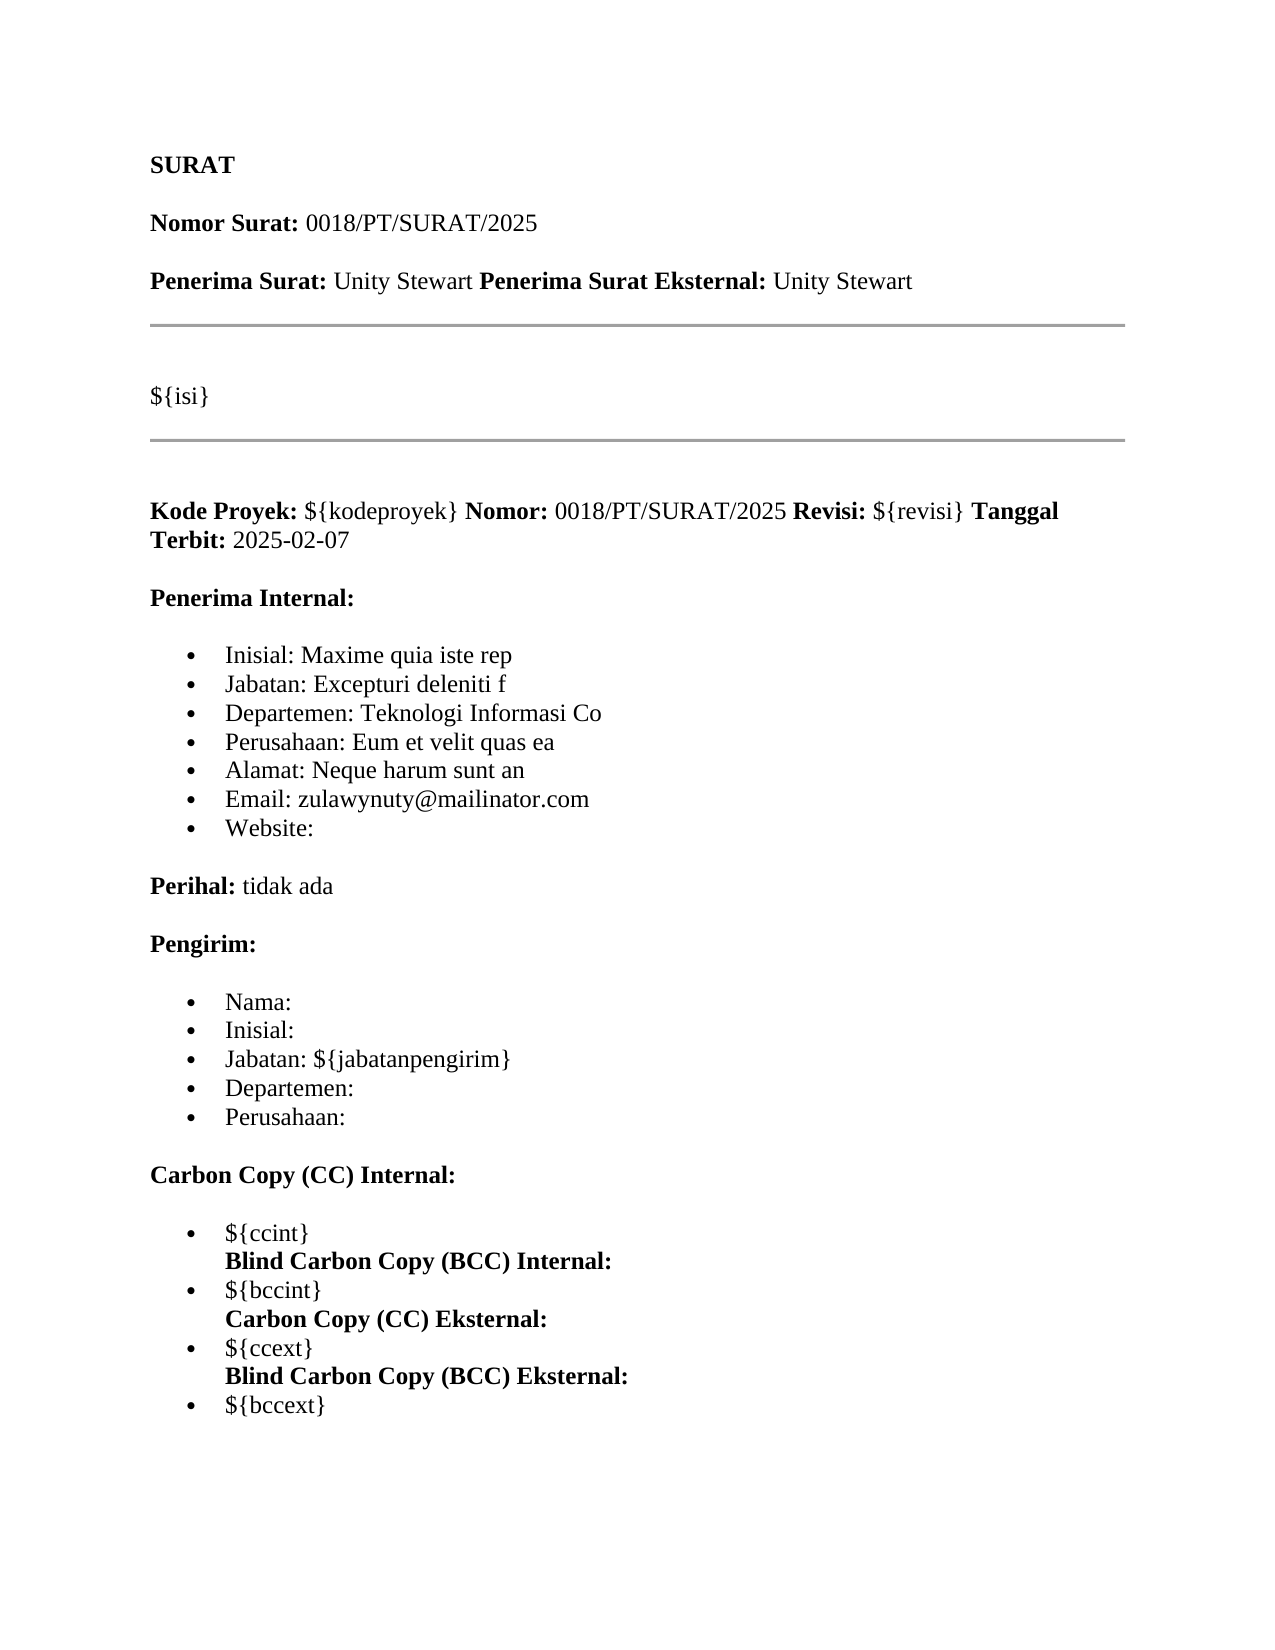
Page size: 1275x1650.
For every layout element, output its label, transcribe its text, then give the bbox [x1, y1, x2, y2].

list ${bccint} Carbon Copy (CC) Eksternal: [187, 1275, 1125, 1333]
list Inisial: Maxime quia iste rep [187, 641, 1125, 669]
list Website: [187, 813, 1125, 842]
list ${ccint} Blind Carbon Copy (BCC) Internal: [187, 1218, 1125, 1275]
list Jabatan: Excepturi deleniti f [187, 669, 1125, 698]
list Departemen: [187, 1073, 1125, 1102]
text Kode Proyek: ${kodeproyek} Nomor: 0018/PT/SURAT/2025 Revisi: ${revisi} Tanggal Terbit: 2025-02-07 [150, 496, 1125, 553]
text Perihal: tidak ada [150, 871, 1125, 900]
text Carbon Copy (CC) Internal: [150, 1160, 1125, 1188]
list Jabatan: ${jabatanpengirim} [187, 1044, 1125, 1073]
text Penerima Internal: [150, 583, 1125, 611]
list Nama: [187, 987, 1125, 1016]
list Inisial: [187, 1016, 1125, 1044]
text Nomor Surat: 0018/PT/SURAT/2025 [150, 208, 1125, 237]
list ${bccext} [187, 1390, 1125, 1419]
text Pengirim: [150, 929, 1125, 958]
list Alamat: Neque harum sunt an [187, 756, 1125, 784]
list Perusahaan: Eum et velit quas ea [187, 727, 1125, 756]
list ${ccext} Blind Carbon Copy (BCC) Eksternal: [187, 1333, 1125, 1390]
list Departemen: Teknologi Informasi Co [187, 698, 1125, 727]
text ${isi} [150, 381, 1125, 410]
list Email: zulawynuty@mailinator.com [187, 784, 1125, 813]
text Penerima Surat: Unity Stewart Penerima Surat Eksternal: Unity Stewart [150, 266, 1125, 294]
list Perusahaan: [187, 1102, 1125, 1131]
text SURAT [150, 150, 1125, 179]
